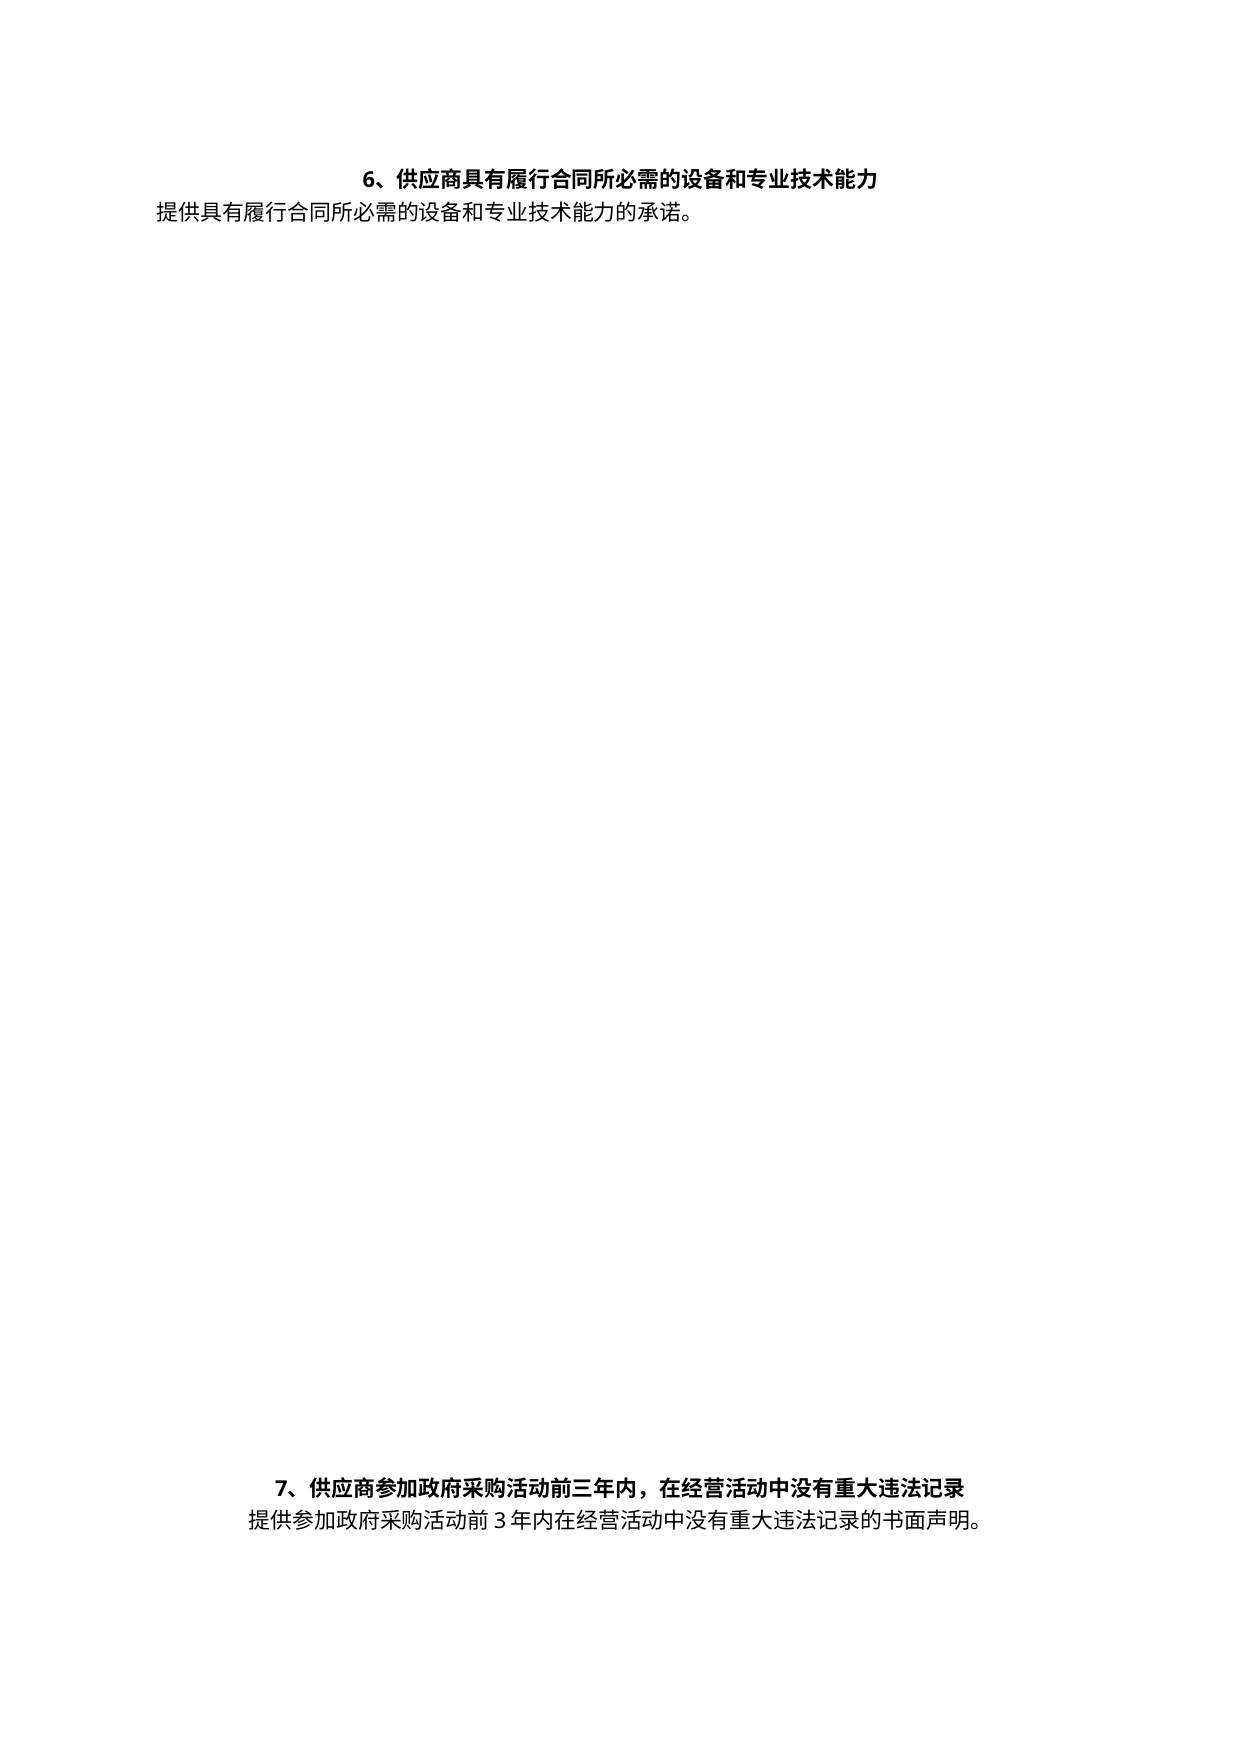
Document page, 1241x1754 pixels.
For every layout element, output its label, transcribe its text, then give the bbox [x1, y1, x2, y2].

text 6、供应商具有履行合同所必需的设备和专业技术能力 [112, 162, 1128, 194]
text 提供具有履行合同所必需的设备和专业技术能力的承诺。 [112, 194, 1128, 227]
text 提供参加政府采购活动前3年内在经营活动中没有重大违法记录的书面声明。 [112, 1503, 1128, 1535]
text 7、供应商参加政府采购活动前三年内，在经营活动中没有重大违法记录 [112, 1470, 1128, 1503]
